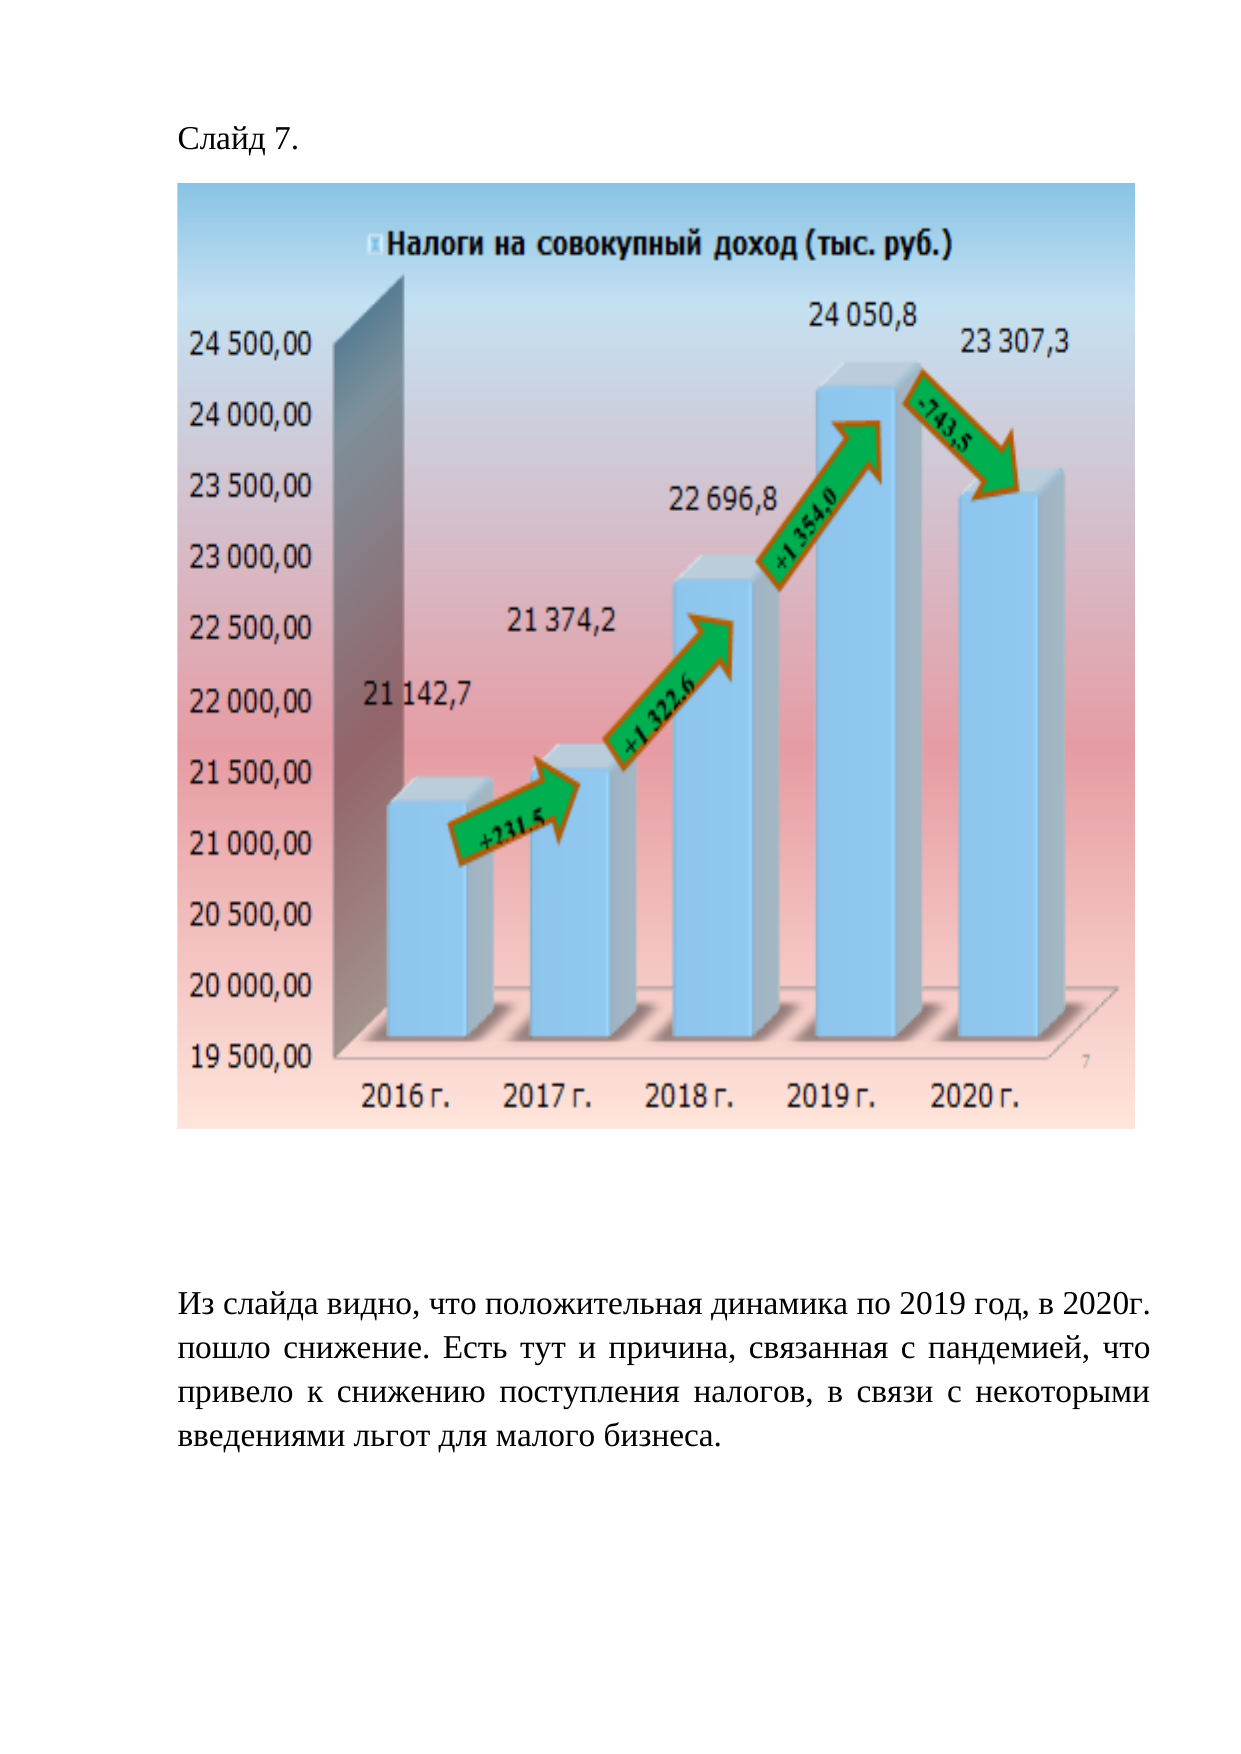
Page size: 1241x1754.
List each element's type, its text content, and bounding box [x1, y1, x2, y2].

text Слайд 7. [177, 118, 1152, 156]
text Из слайда видно, что положительная динамика по 2019 год, в 2020г. пошло снижение. Есть тут и причина, связанная с пандемией, что привело к снижению поступления налогов, в связи с некоторыми введениями льгот для малого бизнеса. [177, 1283, 1152, 1454]
picture [177, 183, 1135, 1129]
